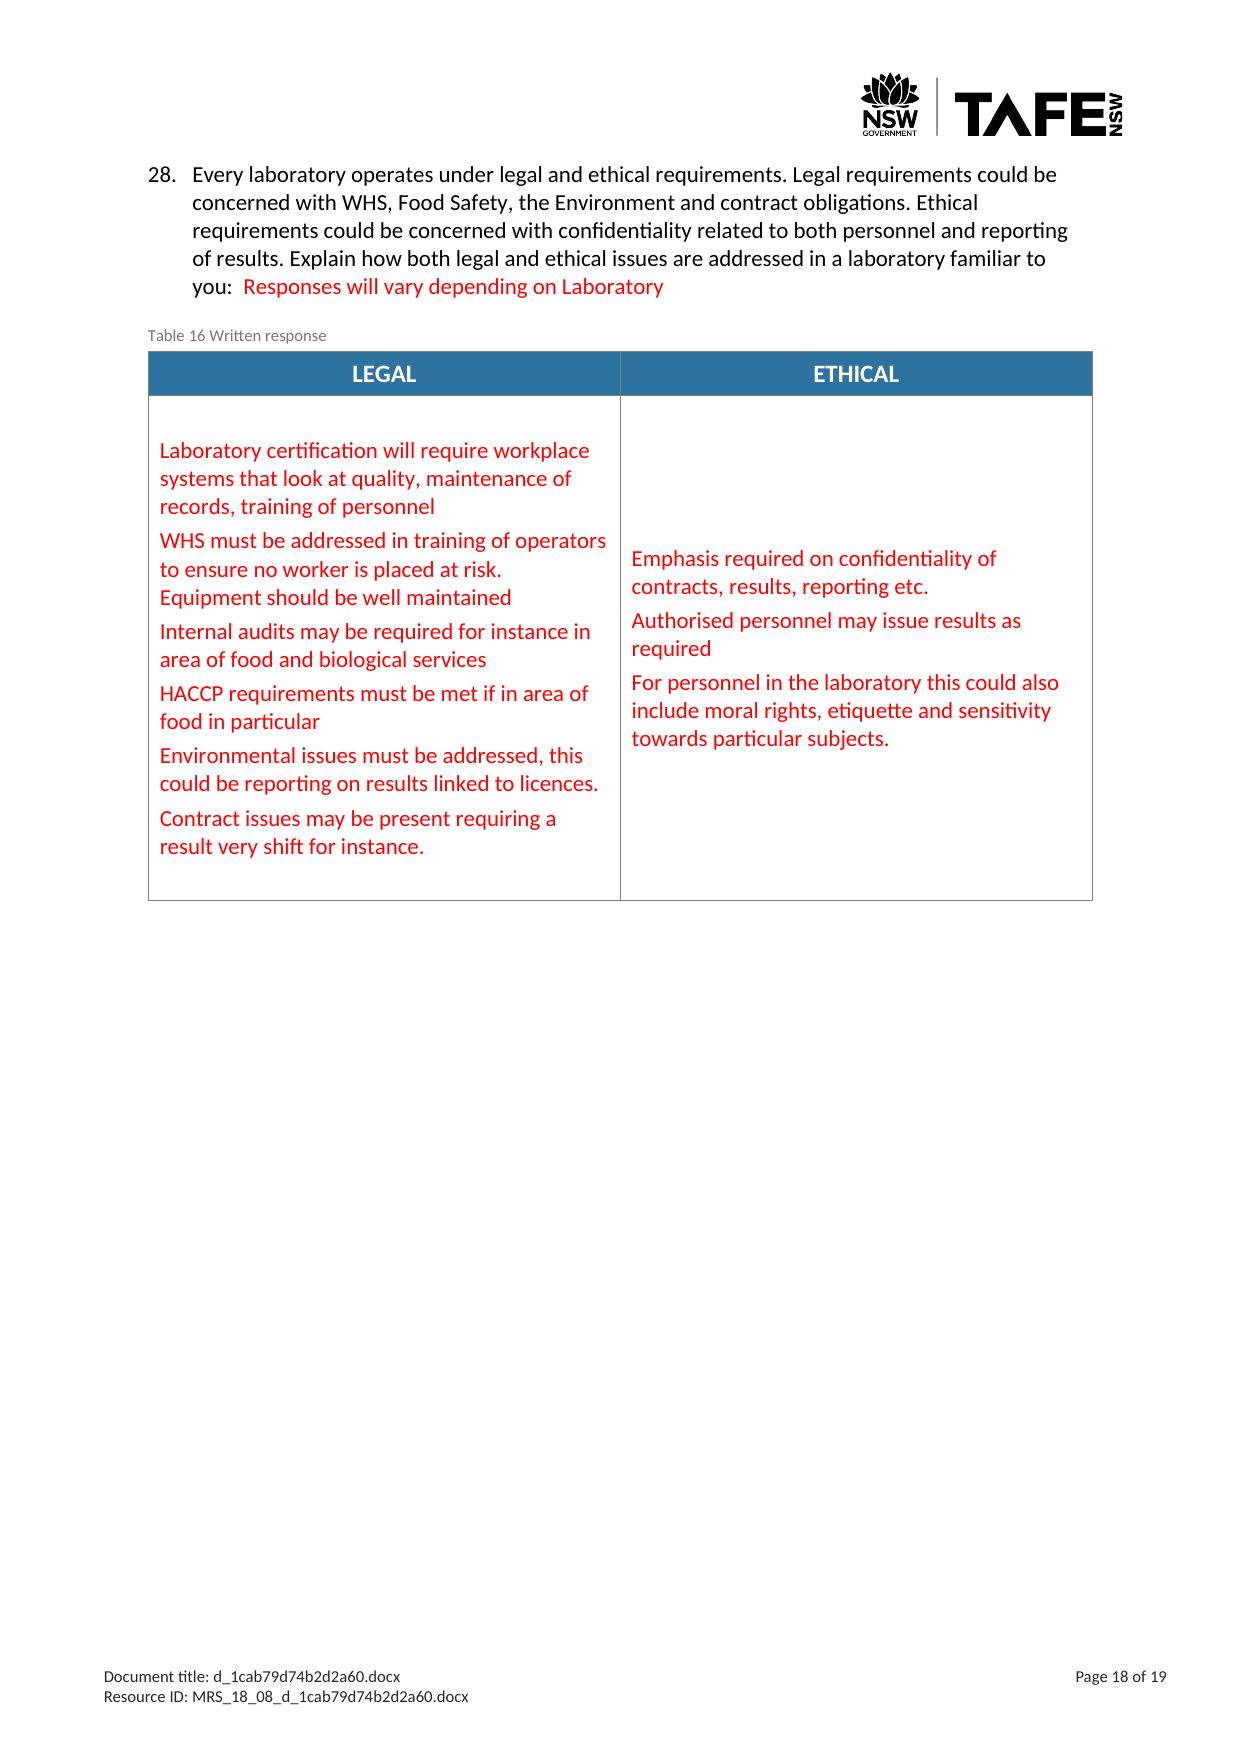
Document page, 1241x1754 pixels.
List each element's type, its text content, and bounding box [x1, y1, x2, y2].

table_cell Laboratory certification will require workplace systems that look at quality, maintenance of records, training of personnel WHS must be addressed in training of operators to ensure no worker is placed at risk. Equipment should be well maintained Internal audits may be required for instance in area of food and biological services HACCP requirements must be met if in area of food in particular Environmental issues must be addressed, this could be reporting on results linked to licences. Contract issues may be present requiring a result very shift for instance. [149, 396, 620, 900]
list Every laboratory operates under legal and ethical requirements. Legal requirements could be concerned with WHS, Food Safety, the Environment and contract obligations. Ethical requirements could be concerned with confidentiality related to both personnel and reporting of results. Explain how both legal and ethical issues are addressed in a laboratory familiar to you: Responses will vary depending on Laboratory [148, 160, 1092, 300]
table_header LEGAL [149, 352, 620, 395]
table_cell Emphasis required on confidentiality of contracts, results, reporting etc. Authorised personnel may issue results as required For personnel in the laboratory this could also include moral rights, etiquette and sensitivity towards particular subjects. [621, 396, 1092, 900]
table_header ETHICAL [621, 352, 1092, 395]
picture [861, 71, 1123, 137]
text Table 16 Written response [148, 325, 1092, 346]
